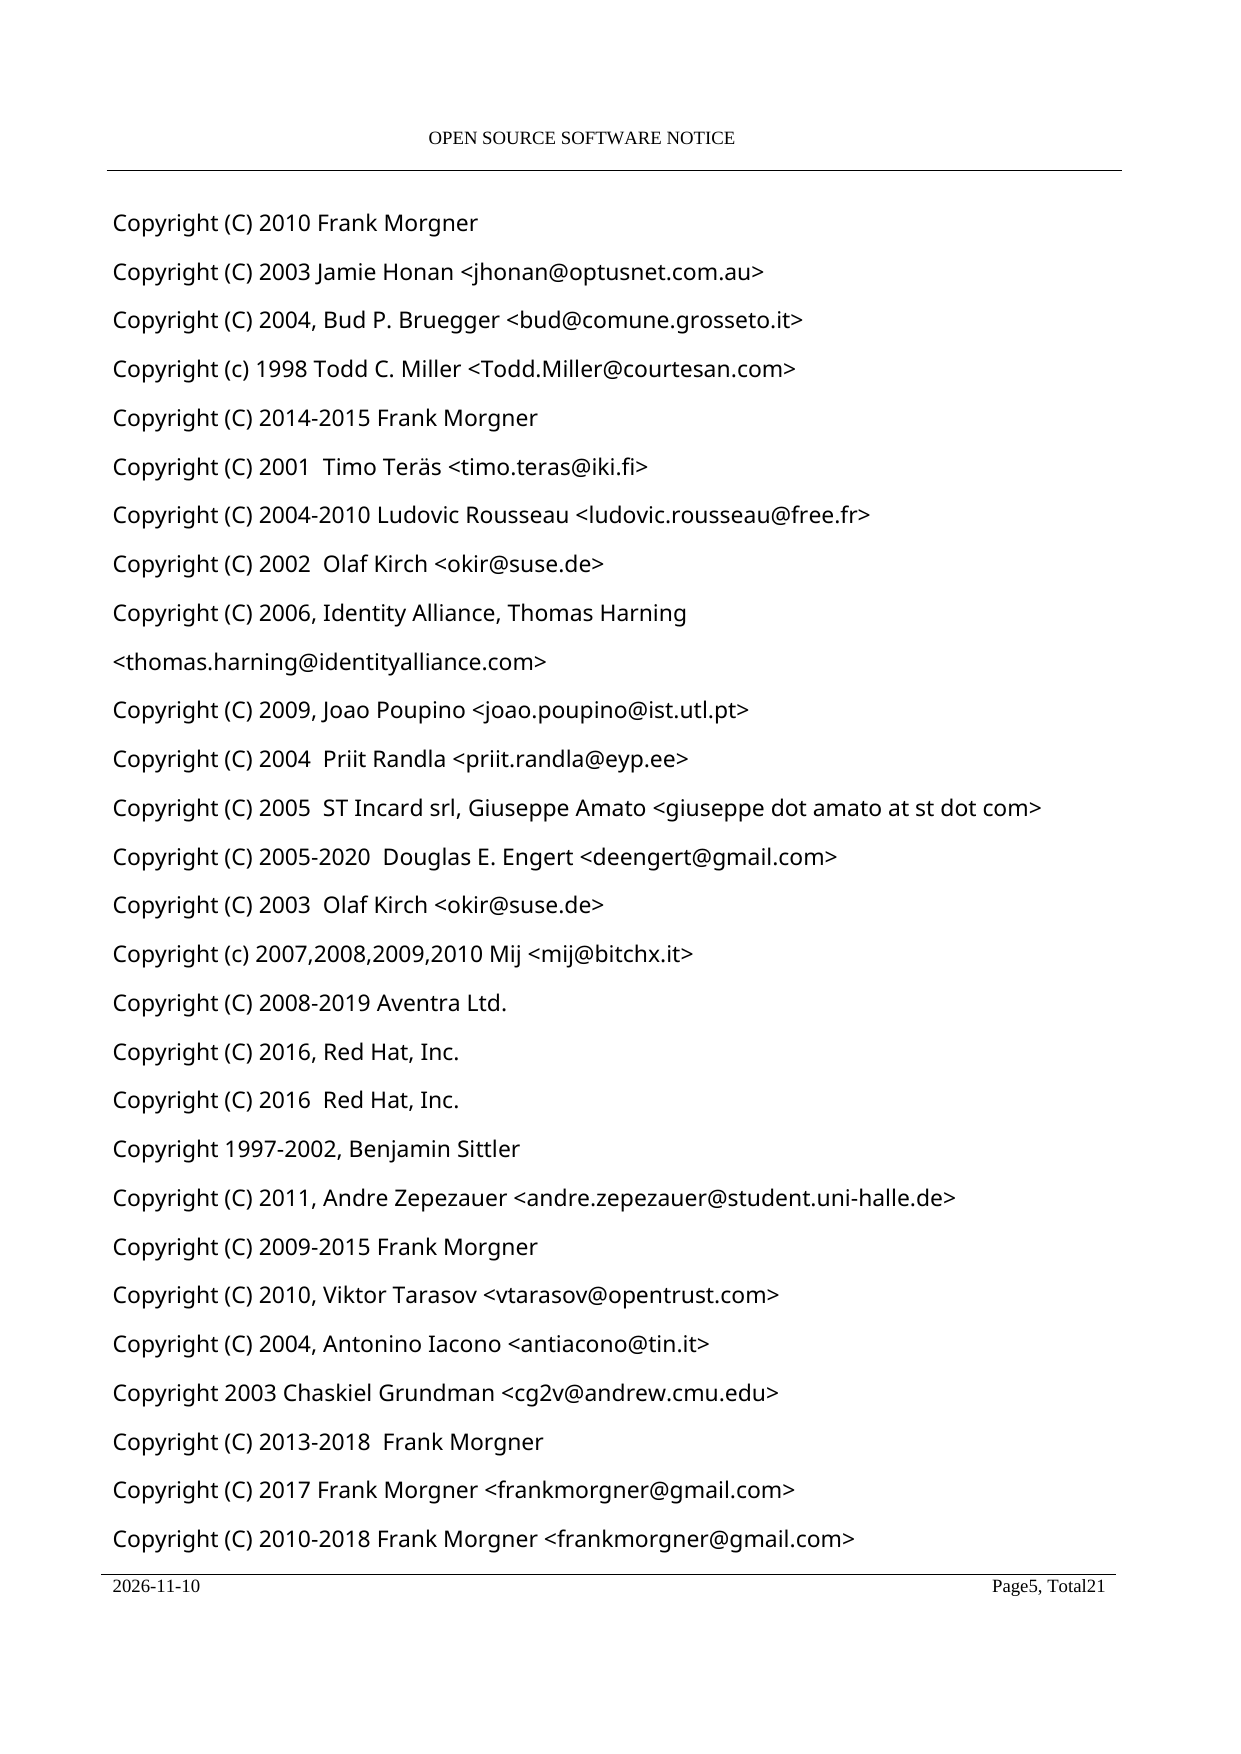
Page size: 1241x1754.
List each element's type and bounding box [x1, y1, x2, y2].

text [112, 206, 1128, 1555]
